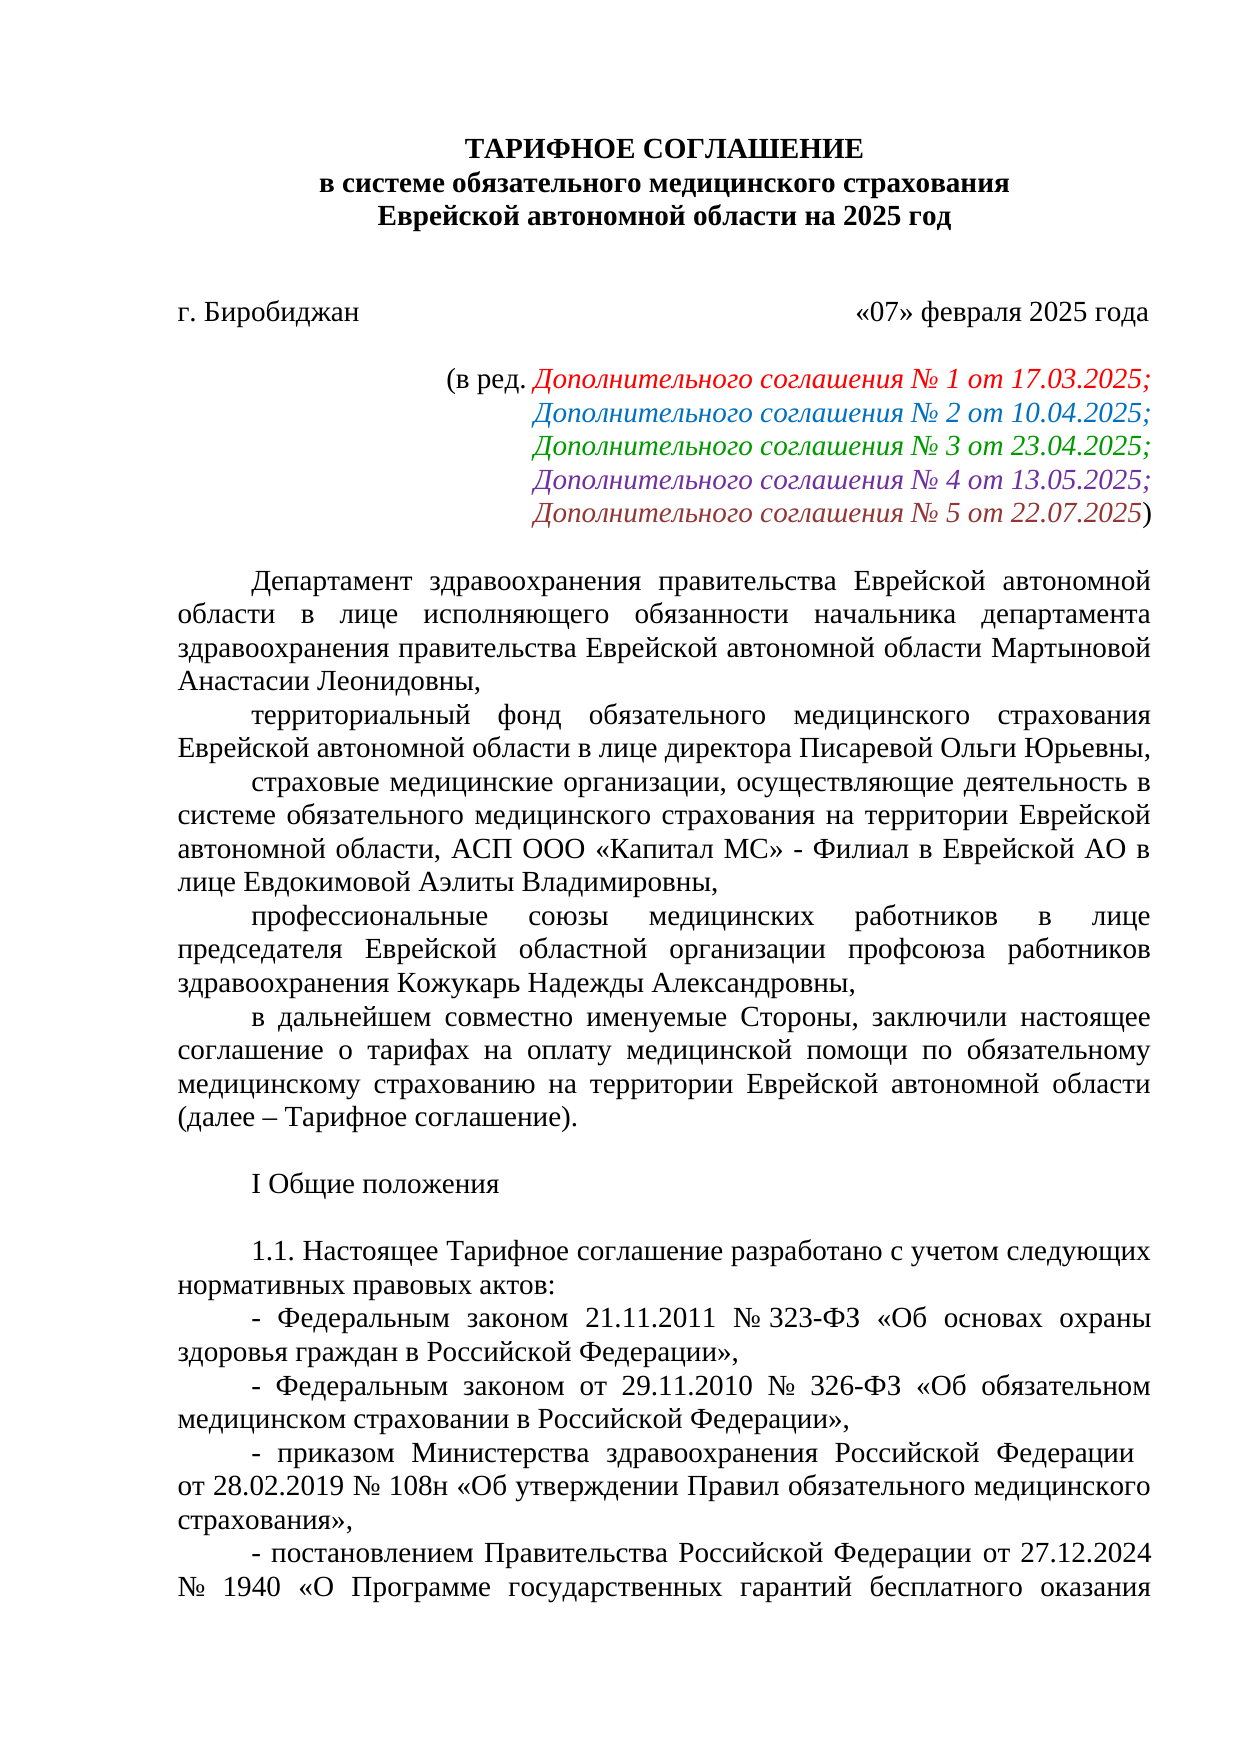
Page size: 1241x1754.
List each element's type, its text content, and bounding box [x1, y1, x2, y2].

text - приказом Министерства здравоохранения Российской Федерации от 28.02.2019 № 108н «Об утверждении Правил обязательного медицинского страхования», [177, 1435, 1152, 1535]
text - Федеральным законом от 29.11.2010 № 326-ФЗ «Об обязательном медицинском страховании в Российской Федерации», [177, 1368, 1152, 1435]
text Департамент здравоохранения правительства Еврейской автономной области в лице исполняющего обязанности начальника департамента здравоохранения правительства Еврейской автономной области Мартыновой Анастасии Леонидовны, [177, 563, 1152, 697]
text Дополнительного соглашения № 4 от 13.05.2025; [177, 462, 1152, 496]
text (в ред. Дополнительного соглашения № 1 от 17.03.2025; [177, 361, 1152, 395]
text 1.1. Настоящее Тарифное соглашение разработано с учетом следующих нормативных правовых актов: [177, 1233, 1152, 1301]
subtitle Еврейской автономной области на 2025 год [177, 198, 1152, 232]
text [177, 1535, 1152, 1602]
text профессиональные союзы медицинских работников в лице председателя Еврейской областной организации профсоюза работников здравоохранения Кожукарь Надежды Александровны, [177, 898, 1152, 999]
text I Общие положения [177, 1166, 1152, 1200]
text страховые медицинские организации, осуществляющие деятельность в системе обязательного медицинского страхования на территории Еврейской автономной области, АСП ООО «Капитал МС» - Филиал в Еврейской АО в лице Евдокимовой Аэлиты Владимировны, [177, 764, 1152, 898]
text Дополнительного соглашения № 2 от 10.04.2025; [177, 395, 1152, 428]
text в системе обязательного медицинского страхования [177, 165, 1152, 198]
text территориальный фонд обязательного медицинского страхования Еврейской автономной области в лице директора Писаревой Ольги Юрьевны, [177, 697, 1152, 764]
text ТАРИФНОЕ СОГЛАШЕНИЕ [177, 131, 1152, 165]
text - Федеральным законом 21.11.2011 № 323-ФЗ «Об основах охраны здоровья граждан в Российской Федерации», [177, 1301, 1152, 1368]
text в дальнейшем совместно именуемые Стороны, заключили настоящее соглашение о тарифах на оплату медицинской помощи по обязательному медицинскому страхованию на территории Еврейской автономной области (далее – Тарифное соглашение). [177, 999, 1152, 1133]
text г. Биробиджан «07» февраля 2025 года [177, 294, 1152, 328]
text Дополнительного соглашения № 3 от 23.04.2025; [177, 428, 1152, 462]
text Дополнительного соглашения № 5 от 22.07.2025) [177, 496, 1152, 529]
